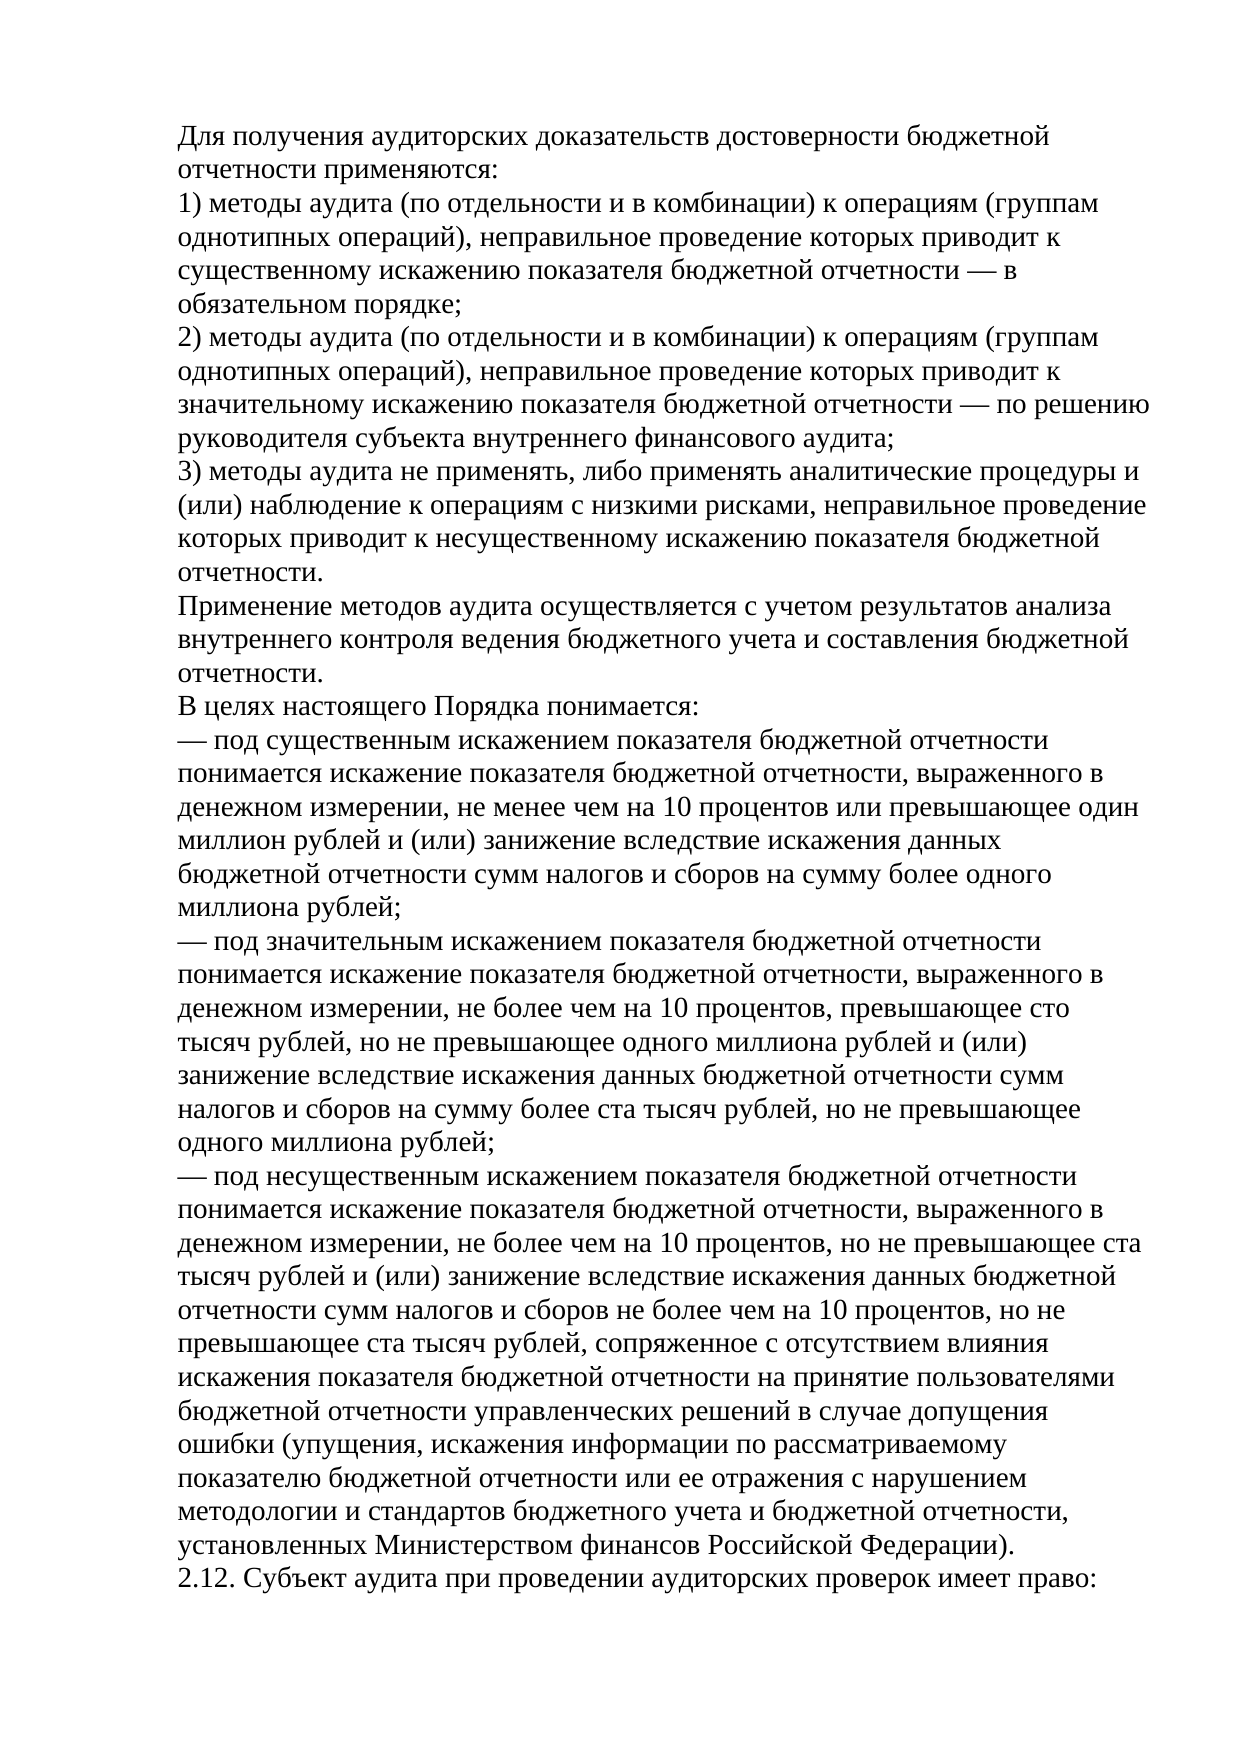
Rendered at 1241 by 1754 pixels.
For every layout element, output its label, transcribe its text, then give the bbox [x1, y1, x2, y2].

text 1) методы аудита (по отдельности и в комбинации) к операциям (группам однотипных операций), неправильное проведение которых приводит к существенному искажению показателя бюджетной отчетности — в обязательном порядке; [177, 185, 1152, 319]
text — под несущественным искажением показателя бюджетной отчетности понимается искажение показателя бюджетной отчетности, выраженного в денежном измерении, не более чем на 10 процентов, но не превышающее ста тысяч рублей и (или) занижение вследствие искажения данных бюджетной отчетности сумм налогов и сборов не более чем на 10 процентов, но не превышающее ста тысяч рублей, сопряженное с отсутствием влияния искажения показателя бюджетной отчетности на принятие пользователями бюджетной отчетности управленческих решений в случае допущения ошибки (упущения, искажения информации по рассматриваемому показателю бюджетной отчетности или ее отражения с нарушением методологии и стандартов бюджетного учета и бюджетной отчетности, установленных Министерством финансов Российской Федерации). [177, 1158, 1152, 1560]
text Применение методов аудита осуществляется с учетом результатов анализа внутреннего контроля ведения бюджетного учета и составления бюджетной отчетности. [177, 588, 1152, 688]
text 3) методы аудита не применять, либо применять аналитические процедуры и (или) наблюдение к операциям с низкими рисками, неправильное проведение которых приводит к несущественному искажению показателя бюджетной отчетности. [177, 453, 1152, 588]
text 2) методы аудита (по отдельности и в комбинации) к операциям (группам однотипных операций), неправильное проведение которых приводит к значительному искажению показателя бюджетной отчетности — по решению руководителя субъекта внутреннего финансового аудита; [177, 319, 1152, 453]
text В целях настоящего Порядка понимается: [177, 688, 1152, 722]
text — под значительным искажением показателя бюджетной отчетности понимается искажение показателя бюджетной отчетности, выраженного в денежном измерении, не более чем на 10 процентов, превышающее сто тысяч рублей, но не превышающее одного миллиона рублей и (или) занижение вследствие искажения данных бюджетной отчетности сумм налогов и сборов на сумму более ста тысяч рублей, но не превышающее одного миллиона рублей; [177, 923, 1152, 1158]
text — под существенным искажением показателя бюджетной отчетности понимается искажение показателя бюджетной отчетности, выраженного в денежном измерении, не менее чем на 10 процентов или превышающее один миллион рублей и (или) занижение вследствие искажения данных бюджетной отчетности сумм налогов и сборов на сумму более одного миллиона рублей; [177, 722, 1152, 923]
text Для получения аудиторских доказательств достоверности бюджетной отчетности применяются: [177, 118, 1152, 185]
text 2.12. Субъект аудита при проведении аудиторских проверок имеет право: [177, 1560, 1152, 1594]
